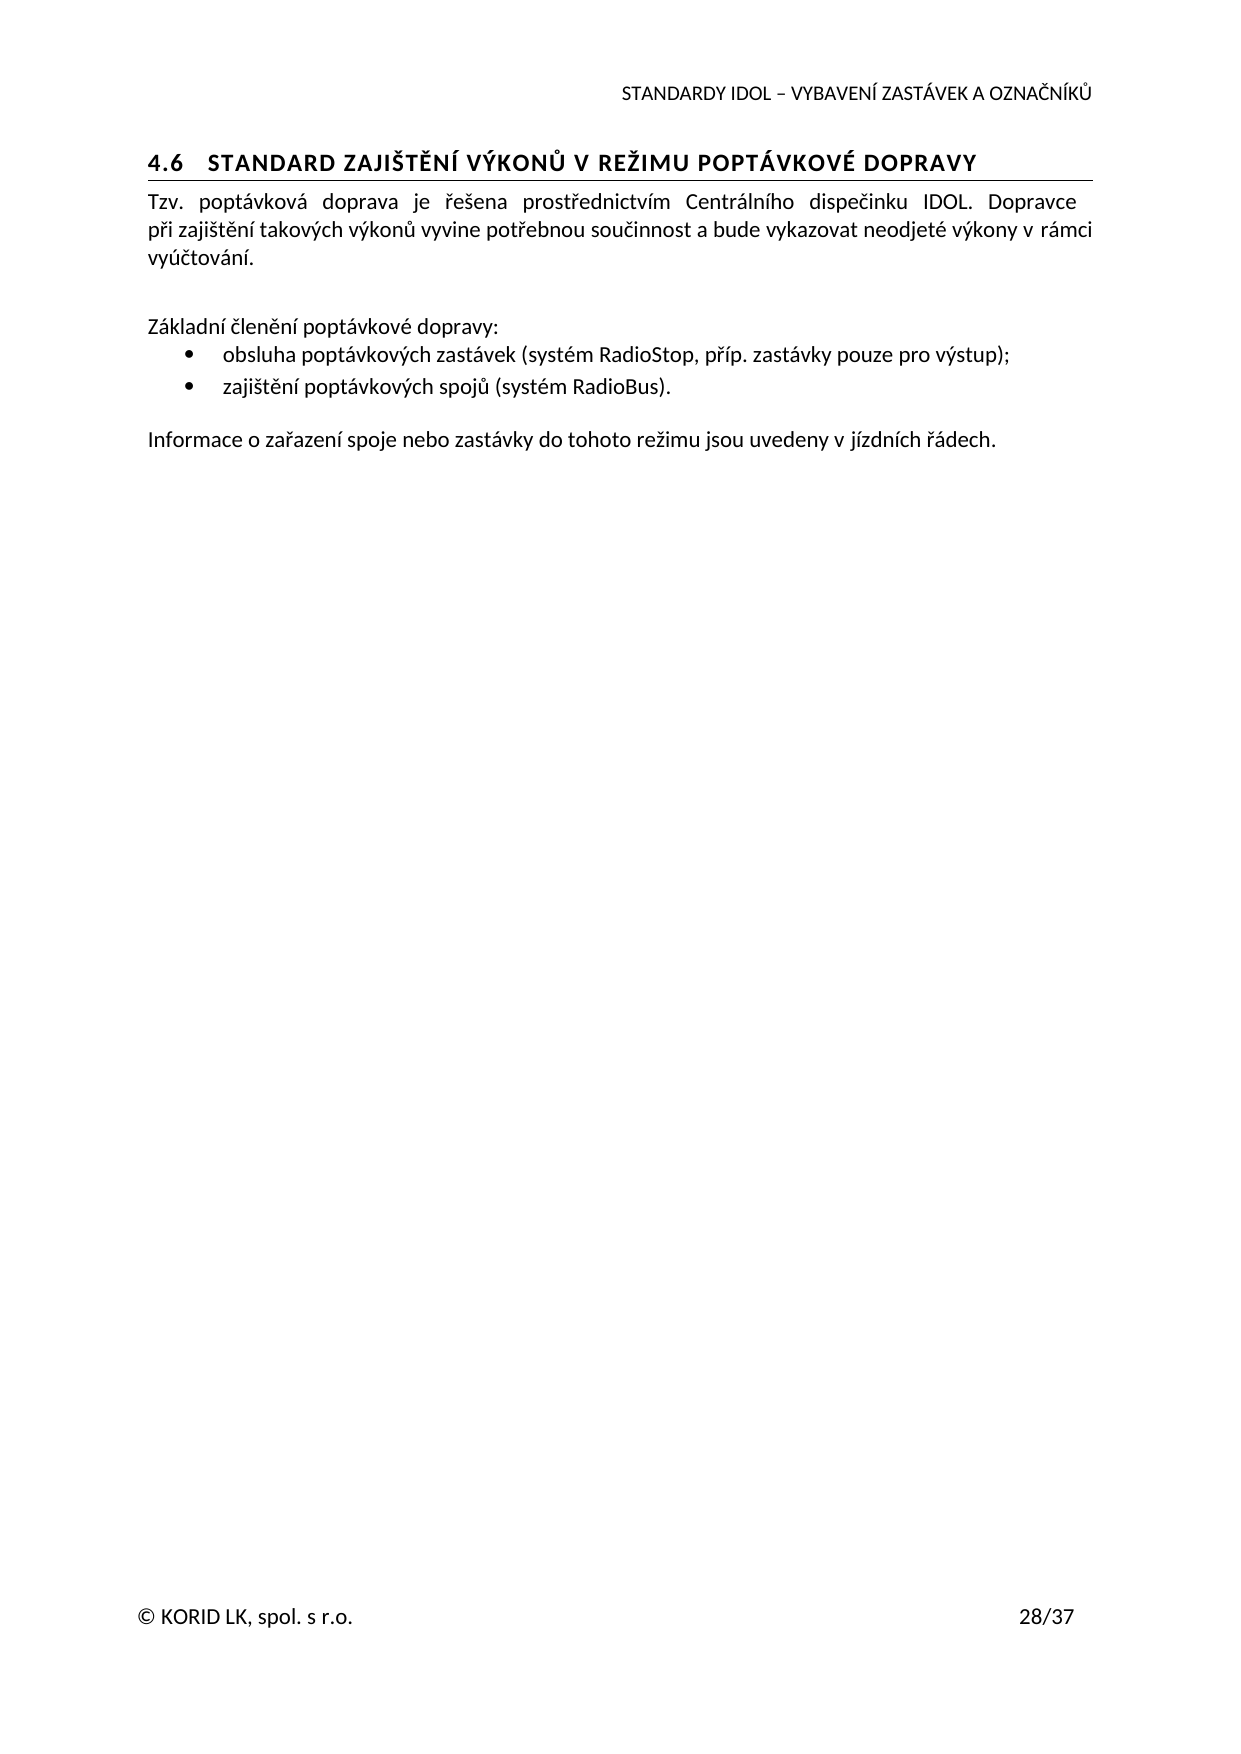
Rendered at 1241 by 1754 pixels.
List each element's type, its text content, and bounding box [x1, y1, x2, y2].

list zajištění poptávkových spojů (systém RadioBus). [185, 372, 1093, 400]
list obsluha poptávkových zastávek (systém RadioStop, příp. zastávky pouze pro výstup); [185, 340, 1093, 368]
text Informace o zařazení spoje nebo zastávky do tohoto režimu jsou uvedeny v jízdních řádech. [148, 425, 1093, 453]
text Tzv. poptávková doprava je řešena prostřednictvím Centrálního dispečinku IDOL. Dopravce při zajištění takových výkonů vyvine potřebnou součinnost a bude vykazovat neodjeté výkony v rámci vyúčtování. [148, 187, 1093, 272]
subtitle Standard zajištění výkonů v režimu poptávkové dopravy [148, 148, 1093, 180]
text Základní členění poptávkové dopravy: [148, 312, 1093, 340]
